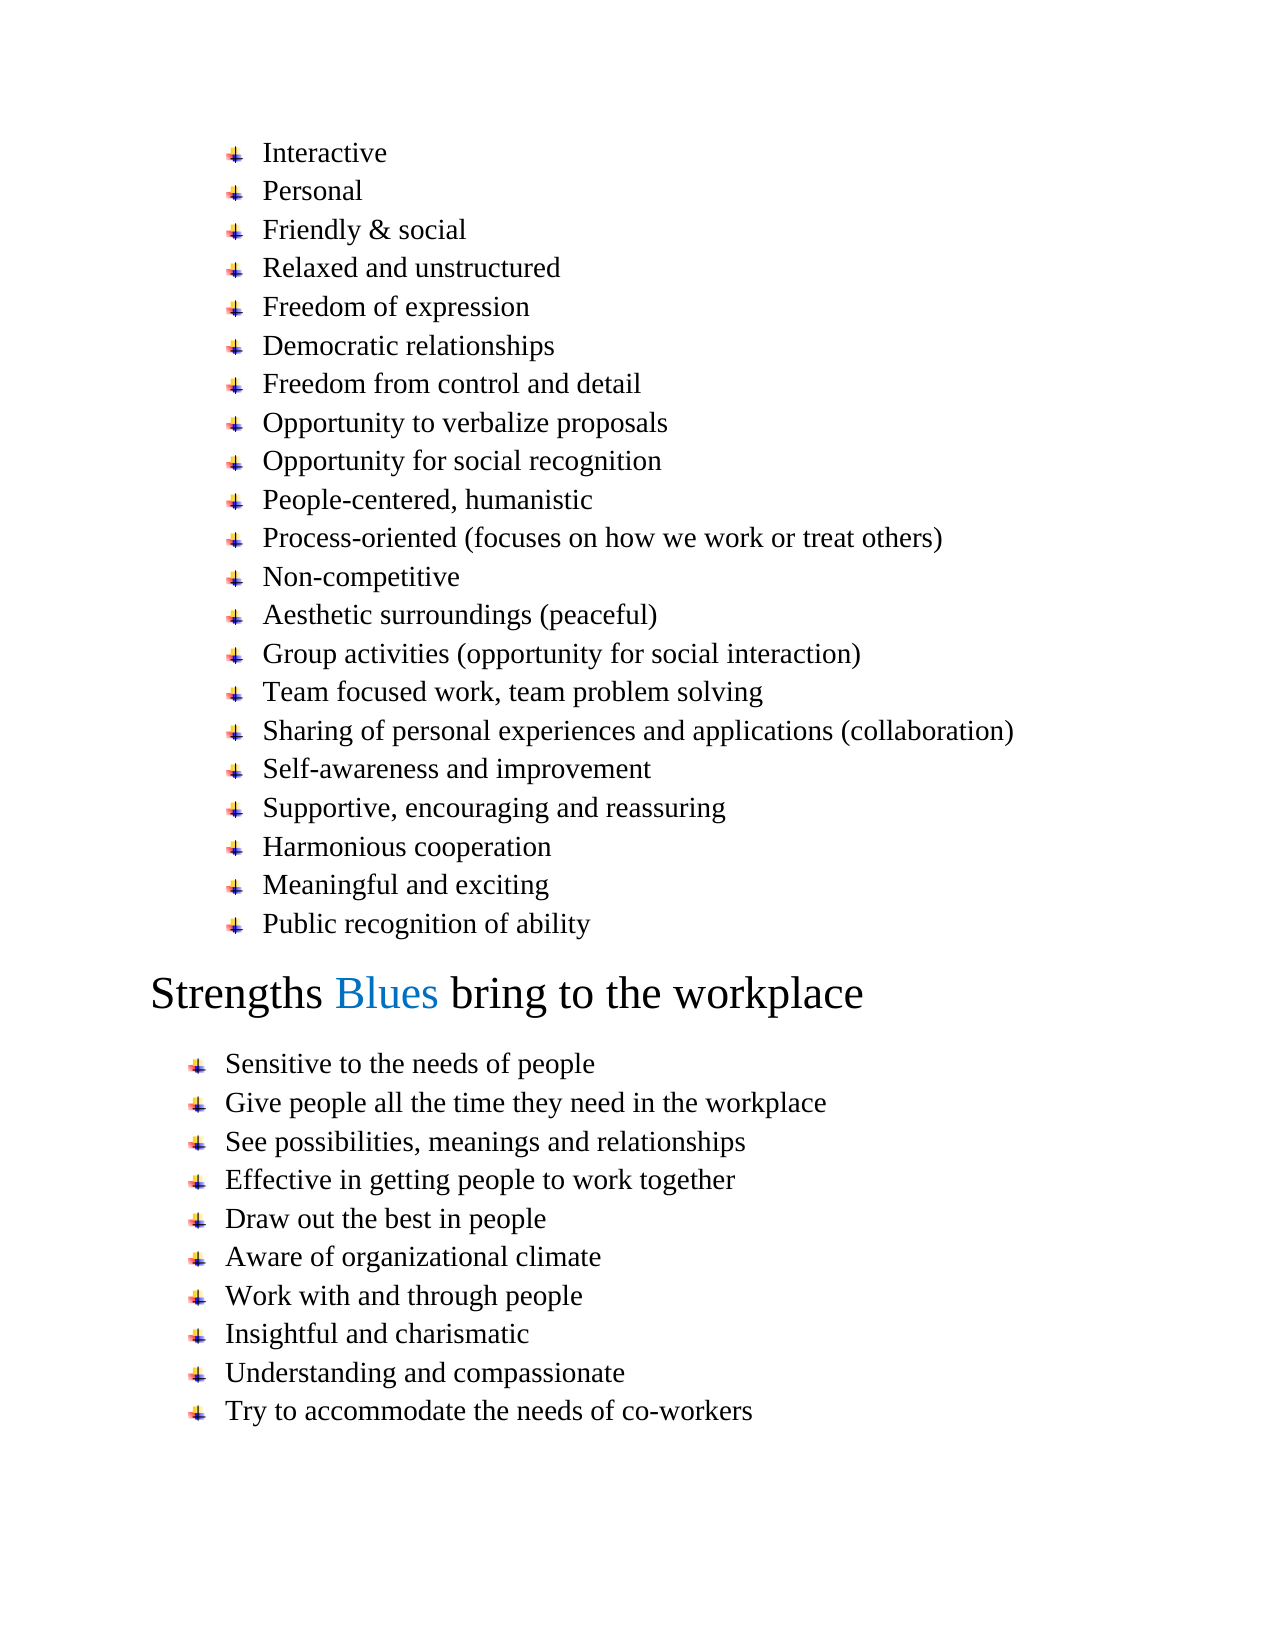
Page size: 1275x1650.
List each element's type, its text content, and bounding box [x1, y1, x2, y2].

picture [226, 145, 243, 163]
list Effective in getting people to work together [187, 1162, 1125, 1196]
list Team focused work, team problem solving [225, 674, 1125, 708]
picture [226, 376, 243, 394]
picture [226, 299, 243, 317]
list Supportive, encouraging and reassuring [225, 790, 1125, 824]
list Draw out the best in people [187, 1201, 1125, 1234]
picture [188, 1095, 206, 1113]
list Sharing of personal experiences and applications (collaboration) [225, 713, 1125, 747]
list Personal [225, 173, 1125, 207]
list Non-competitive [225, 559, 1125, 592]
list Friendly & social [225, 212, 1125, 246]
picture [188, 1288, 206, 1306]
picture [226, 685, 243, 702]
picture [226, 261, 243, 278]
picture [188, 1134, 206, 1151]
list Try to accommodate the needs of co-workers [187, 1393, 1125, 1427]
picture [188, 1365, 206, 1383]
picture [226, 184, 243, 201]
picture [226, 531, 243, 548]
list Public recognition of ability [225, 906, 1125, 939]
picture [188, 1327, 206, 1344]
picture [226, 723, 243, 741]
list Aesthetic surroundings (peaceful) [225, 597, 1125, 631]
list Democratic relationships [225, 328, 1125, 361]
list Opportunity for social recognition [225, 443, 1125, 477]
list Group activities (opportunity for social interaction) [225, 636, 1125, 669]
list Self-awareness and improvement [225, 752, 1125, 785]
picture [188, 1250, 206, 1267]
picture [188, 1211, 206, 1229]
list Work with and through people [187, 1278, 1125, 1311]
picture [226, 222, 243, 240]
picture [226, 646, 243, 664]
picture [226, 762, 243, 779]
list Understanding and compassionate [187, 1355, 1125, 1388]
list Freedom of expression [225, 289, 1125, 323]
list See possibilities, meanings and relationships [187, 1124, 1125, 1157]
list Harmonious cooperation [225, 829, 1125, 862]
picture [188, 1173, 206, 1190]
list Relaxed and unstructured [225, 251, 1125, 284]
picture [226, 608, 243, 625]
picture [226, 454, 243, 471]
picture [188, 1057, 206, 1074]
list Give people all the time they need in the workplace [187, 1085, 1125, 1119]
list Process-oriented (focuses on how we work or treat others) [225, 520, 1125, 554]
picture [226, 338, 243, 355]
list Meaningful and exciting [225, 867, 1125, 901]
list Freedom from control and detail [225, 366, 1125, 400]
picture [226, 916, 243, 934]
text Strengths Blues bring to the workplace [150, 965, 1125, 1018]
list Insightful and charismatic [187, 1316, 1125, 1350]
picture [188, 1404, 206, 1421]
list People-centered, humanistic [225, 482, 1125, 515]
picture [226, 415, 243, 432]
list Interactive [225, 135, 1125, 168]
picture [226, 878, 243, 895]
list Aware of organizational climate [187, 1239, 1125, 1273]
picture [226, 492, 243, 510]
picture [226, 800, 243, 818]
list Sensitive to the needs of people [187, 1047, 1125, 1080]
picture [226, 569, 243, 587]
picture [226, 839, 243, 856]
list Opportunity to verbalize proposals [225, 405, 1125, 438]
